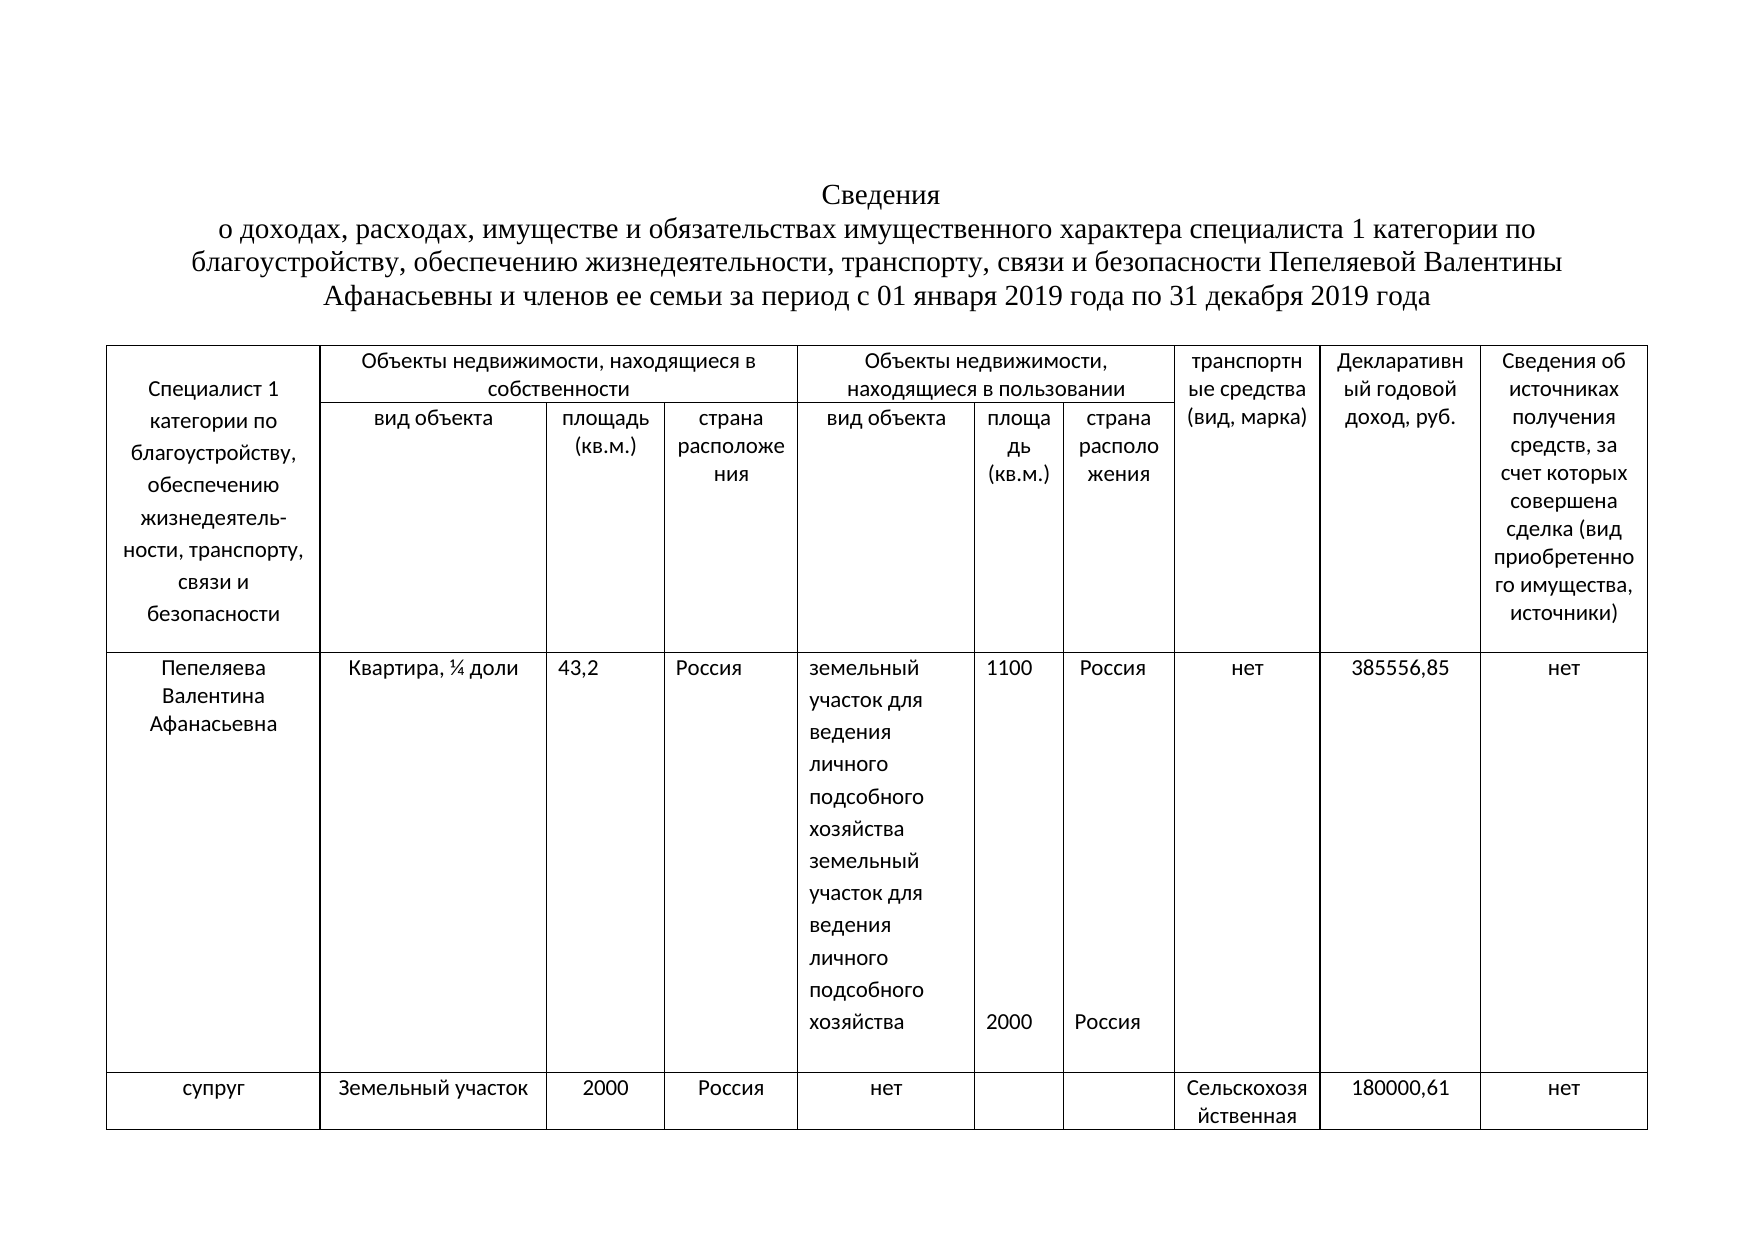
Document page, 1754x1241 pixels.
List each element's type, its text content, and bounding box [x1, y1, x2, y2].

table_cell вид объекта [798, 403, 974, 652]
table_header Декларативный годовой доход, руб. [1321, 346, 1480, 652]
table_header Объекты недвижимости, находящиеся в пользовании [798, 346, 1174, 402]
table_cell страна расположения [665, 403, 797, 652]
table_cell Россия [665, 653, 797, 1072]
table_cell супруг [107, 1073, 319, 1129]
table_cell Россия Россия [1064, 653, 1174, 1072]
table_cell площадь (кв.м.) [547, 403, 664, 652]
table_cell Россия Россия [665, 1073, 797, 1129]
table_cell 43,2 [547, 653, 664, 1072]
table_cell земельный участок для ведения личного подсобного хозяйства земельный участок для ведения личного подсобного хозяйства [798, 653, 974, 1072]
text Сведения [118, 177, 1636, 211]
table_cell [975, 1073, 1063, 1129]
table_header Специалист 1 категории по благоустройству, обеспечению жизнедеятель-ности, транспорту, связи и безопасности [107, 346, 319, 652]
table_header транспортные средства (вид, марка) [1175, 346, 1319, 652]
table_cell нет [1481, 1073, 1647, 1129]
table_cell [321, 1073, 546, 1129]
table_cell 1100 2000 [975, 653, 1063, 1072]
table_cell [1175, 1073, 1319, 1129]
table_cell 2000 1100 43,2 [547, 1073, 664, 1129]
table_cell нет [1481, 653, 1647, 1072]
table_cell площадь (кв.м.) [975, 403, 1063, 652]
table_cell Пепеляева Валентина Афанасьевна [107, 653, 319, 1072]
table_header Сведения об источниках получения средств, за счет которых совершена сделка (вид приобретенного имущества, источники) [1481, 346, 1647, 652]
text о доходах, расходах, имуществе и обязательствах имущественного характера специалиста 1 категории по благоустройству, обеспечению жизнедеятельности, транспорту, связи и безопасности Пепеляевой Валентины Афанасьевны и членов ее семьи за период с 01 января 2019 года по 31 декабря 2019 года [118, 211, 1636, 311]
table_cell страна расположения [1064, 403, 1174, 652]
table_cell Квартира, ¼ доли [321, 653, 546, 1072]
table_cell вид объекта [321, 403, 546, 652]
table_cell нет [1175, 653, 1319, 1072]
table_cell 180000,61 [1321, 1073, 1480, 1129]
table_cell 385556,85 [1321, 653, 1480, 1072]
table_cell нет [798, 1073, 974, 1129]
table_header Объекты недвижимости, находящиеся в собственности [321, 346, 797, 402]
table_cell [1064, 1073, 1174, 1129]
